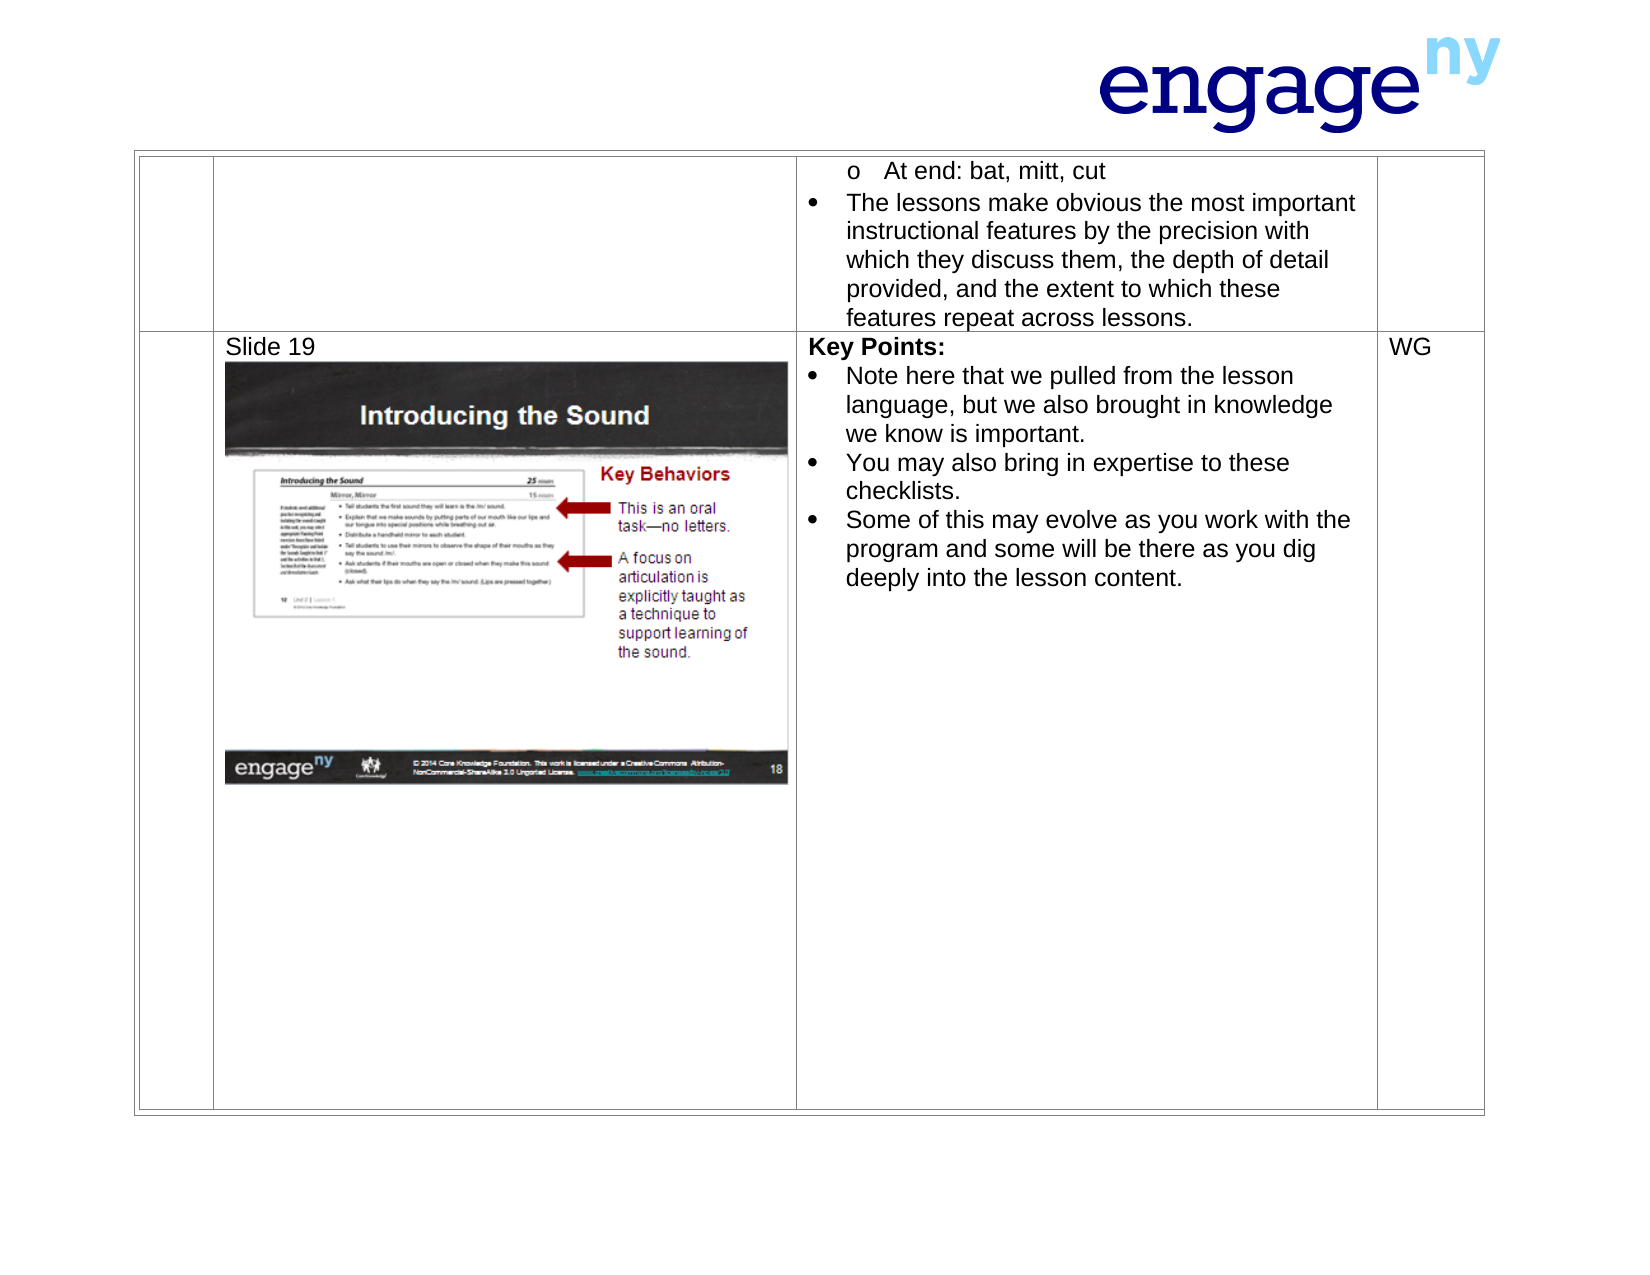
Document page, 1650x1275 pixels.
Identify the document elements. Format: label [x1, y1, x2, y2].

picture [1100, 37, 1500, 133]
table_cell [135, 151, 1484, 1114]
